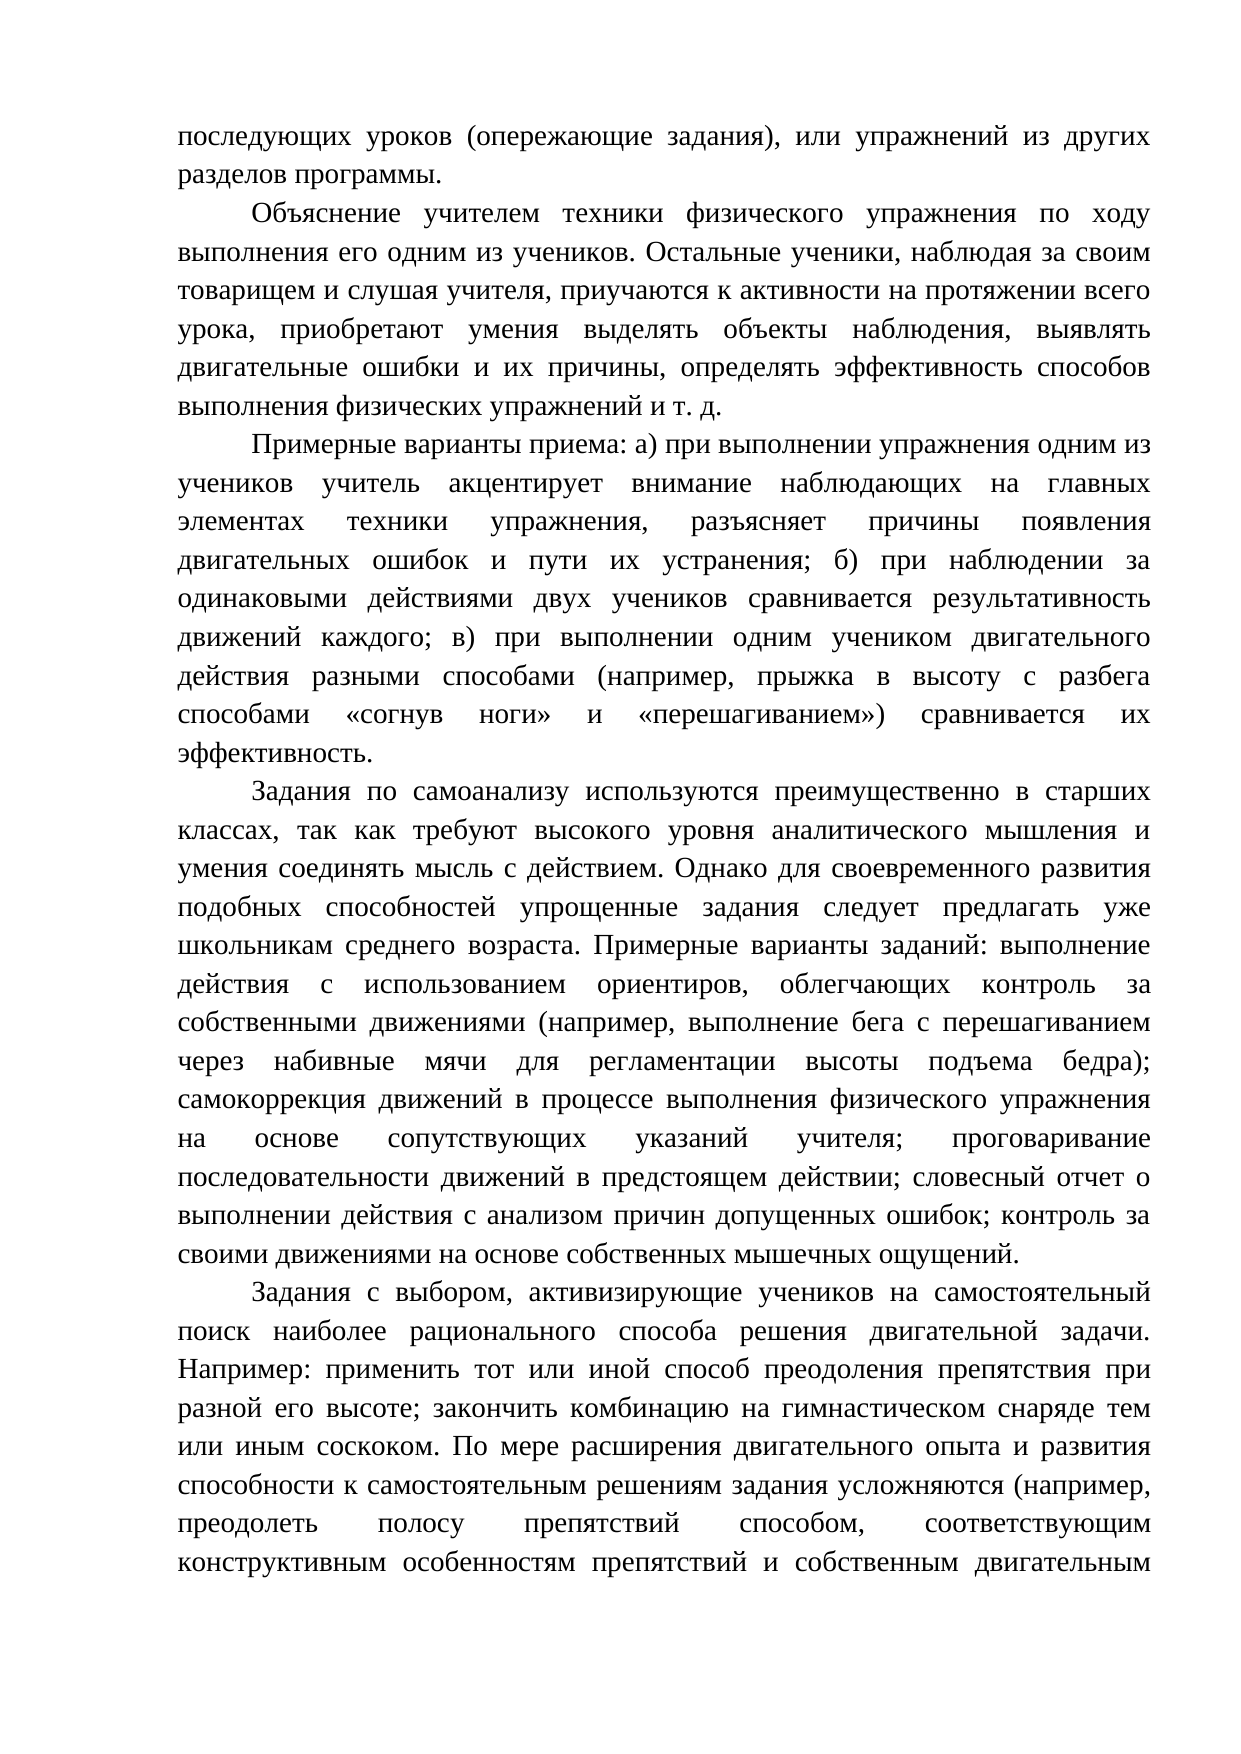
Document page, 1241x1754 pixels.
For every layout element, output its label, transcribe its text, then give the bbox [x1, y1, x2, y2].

text Задания по самоанализу используются преимущественно в старших классах, так как требуют высокого уровня аналитического мышления и умения соединять мысль с действием. Однако для своевременного развития подобных способностей упрощенные задания следует предлагать уже школьникам среднего возраста. Примерные варианты заданий: выполнение действия с использованием ориентиров, облегчающих контроль за собственными движениями (например, выполнение бега с перешагиванием через набивные мячи для регламентации высоты подъема бедра); самокоррекция движений в процессе выполнения физического упражнения на основе сопутствующих указаний учителя; проговаривание последовательности движений в предстоящем действии; словесный отчет о выполнении действия с анализом причин допущенных ошибок; контроль за своими движениями на основе собственных мышечных ощущений. [177, 773, 1152, 1269]
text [177, 1274, 1152, 1578]
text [177, 118, 1152, 190]
text Примерные варианты приема: а) при выполнении упражнения одним из учеников учитель акцентирует внимание наблюдающих на главных элементах техники упражнения, разъясняет причины появления двигательных ошибок и пути их устранения; б) при наблюдении за одинаковыми действиями двух учеников сравнивается результативность движений каждого; в) при выполнении одним учеником двигательного действия разными способами (например, прыжка в высоту с разбега способами «согнув ноги» и «перешагиванием») сравнивается их эффективность. [177, 426, 1152, 768]
text Объяснение учителем техники физического упражнения по ходу выполнения его одним из учеников. Остальные ученики, наблюдая за своим товарищем и слушая учителя, приучаются к активности на протяжении всего урока, приобретают умения выделять объекты наблюдения, выявлять двигательные ошибки и их причины, определять эффективность способов выполнения физических упражнений и т. д. [177, 195, 1152, 421]
